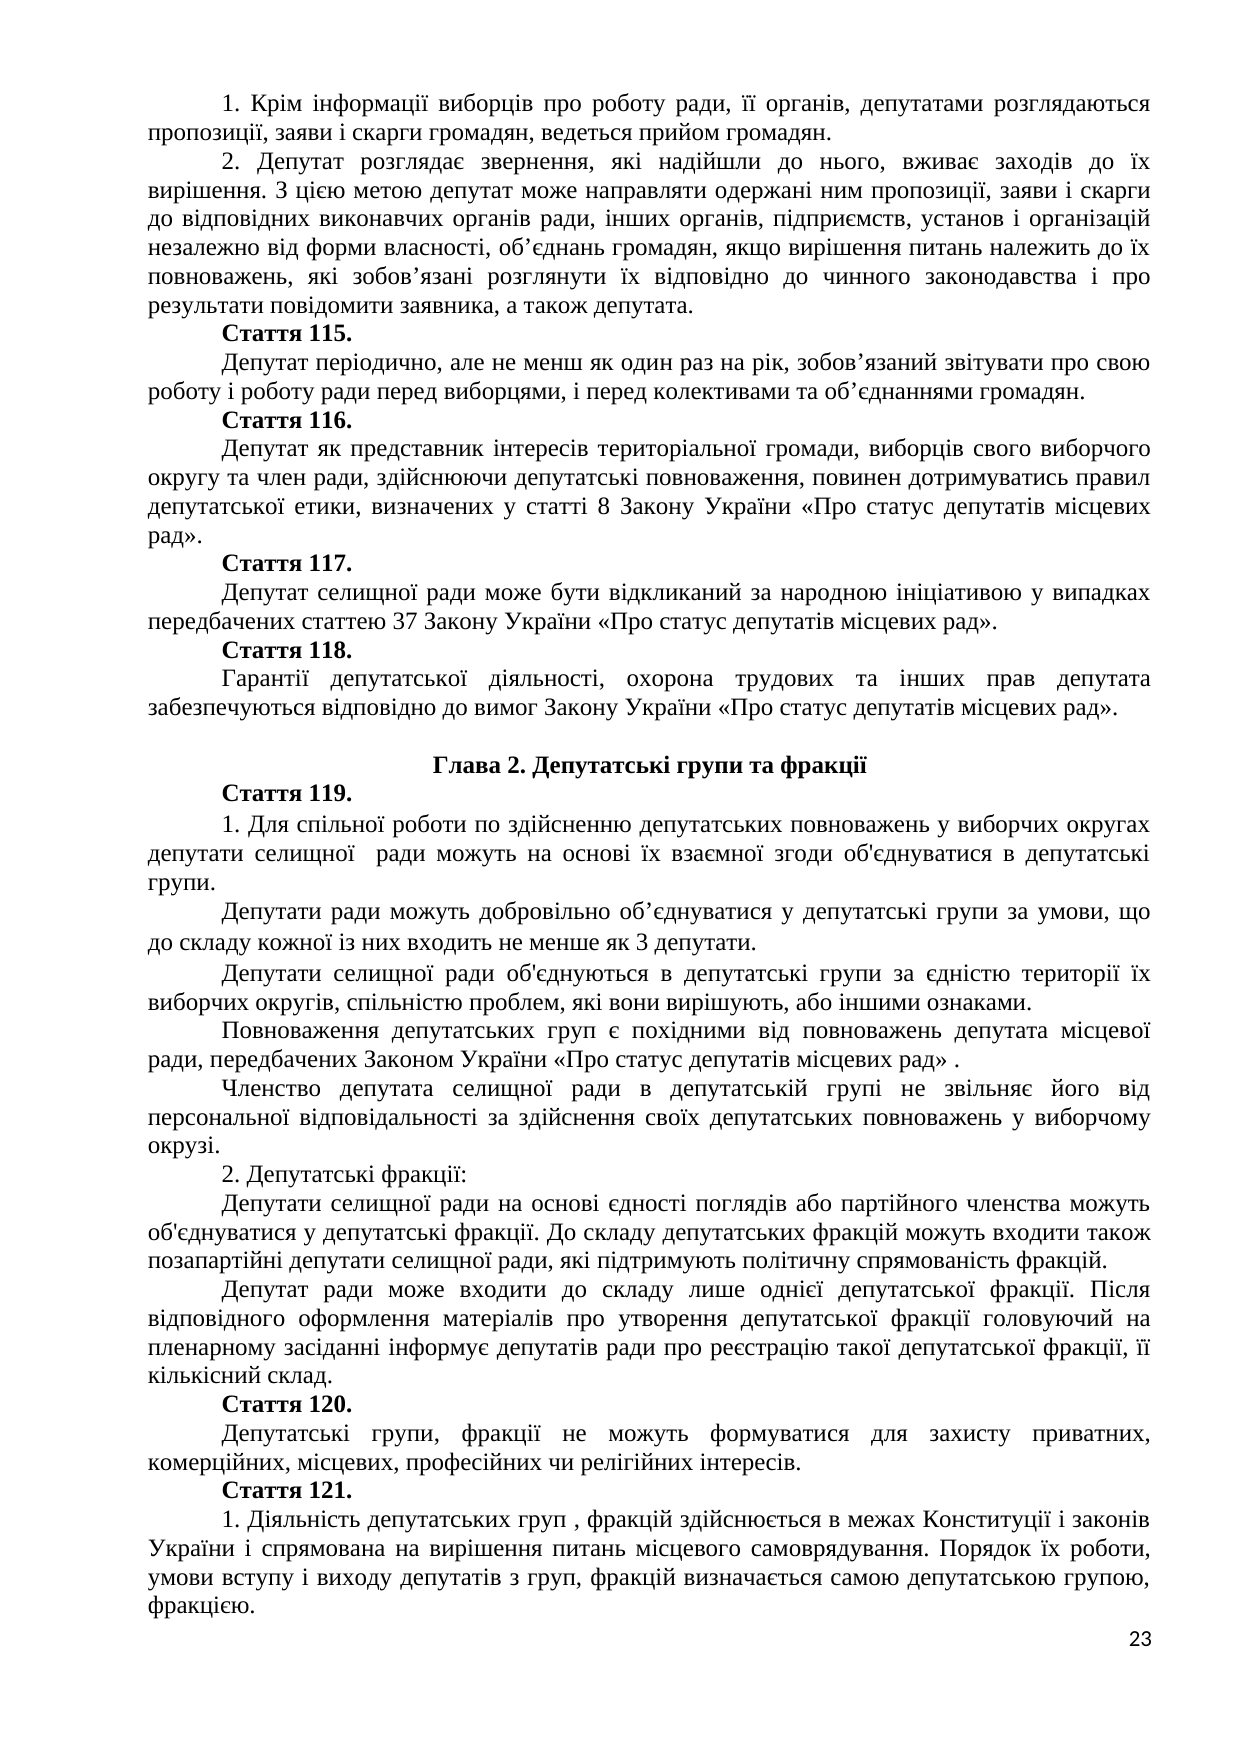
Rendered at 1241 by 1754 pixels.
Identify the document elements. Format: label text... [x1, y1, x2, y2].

text 1. Діяльність депутатських груп , фракцій здійснюється в межах Конституції і законів України і спрямована на вирішення питань місцевого самоврядування. Порядок їх роботи, умови вступу і виходу депутатів з груп, фракцій визначається самою депутатською групою, фракцією. [148, 1504, 1152, 1619]
text Депутати селищної ради на основі єдності поглядів або партійного членства можуть об'єднуватися у депутатські фракції. До складу депутатських фракцій можуть входити також позапартійні депутати селищної ради, які підтримують політичну спрямованість фракцій. [148, 1188, 1152, 1274]
text 2. Депутатські фракції: [148, 1159, 1152, 1188]
text Депутат періодично, але не менш як один раз на рік, зобов’язаний звітувати про свою роботу і роботу ради перед виборцями, і перед колективами та об’єднаннями громадян. [148, 347, 1152, 405]
text Стаття 117. [148, 548, 1152, 577]
text Депутат як представник інтересів територіальної громади, виборців свого виборчого округу та член ради, здійснюючи депутатські повноваження, повинен дотримуватись правил депутатської етики, визначених у статті 8 Закону України «Про статус депутатів місцевих рад». [148, 433, 1152, 548]
text Повноваження депутатських груп є похідними від повноважень депутата місцевої ради, передбачених Законом України «Про статус депутатів місцевих рад» . [148, 1015, 1152, 1073]
text Стаття 119. [148, 778, 1152, 807]
text Глава 2. Депутатські групи та фракції [148, 750, 1152, 778]
text Членство депутата селищної ради в депутатській групі не звільняє його від персональної відповідальності за здійснення своїх депутатських повноважень у виборчому окрузі. [148, 1073, 1152, 1159]
text Депутати селищної ради об'єднуються в депутатські групи за єдністю території їх виборчих округів, спільністю проблем, які вони вирішують, або іншими ознаками. [148, 958, 1152, 1015]
text Депутат ради може входити до складу лише однієї депутатської фракції. Після відповідного оформлення матеріалів про утворення депутатської фракції головуючий на пленарному засіданні інформує депутатів ради про реєстрацію такої депутатської фракції, її кількісний склад. [148, 1274, 1152, 1389]
text Депутати ради можуть добровільно об’єднуватися у депутатські групи за умови, що до складу кожної із них входить не менше як 3 депутати. [148, 896, 1152, 956]
text Стаття 121. [148, 1475, 1152, 1504]
text Депутат селищної ради може бути відкликаний за народною ініціативою у випадках передбачених статтею 37 Закону України «Про статус депутатів місцевих рад». [148, 577, 1152, 635]
text Стаття 118. [148, 635, 1152, 663]
text Депутатські групи, фракції не можуть формуватися для захисту приватних, комерційних, місцевих, професійних чи релігійних інтересів. [148, 1418, 1152, 1475]
text 1. Крім інформації виборців про роботу ради, її органів, депутатами розглядаються пропозиції, заяви і скарги громадян, ведеться прийом громадян. [148, 88, 1152, 146]
text Гарантії депутатської діяльності, охорона трудових та інших прав депутата забезпечуються відповідно до вимог Закону України «Про статус депутатів місцевих рад». [148, 663, 1152, 721]
text Стаття 120. [148, 1389, 1152, 1418]
text Стаття 115. [148, 318, 1152, 347]
text 2. Депутат розглядає звернення, які надійшли до нього, вживає заходів до їх вирішення. З цією метою депутат може направляти одержані ним пропозиції, заяви і скарги до відповідних виконавчих органів ради, інших органів, підприємств, установ і організацій незалежно від форми власності, об’єднань громадян, якщо вирішення питань належить до їх повноважень, які зобов’язані розглянути їх відповідно до чинного законодавства і про результати повідомити заявника, а також депутата. [148, 146, 1152, 318]
text Стаття 116. [148, 405, 1152, 433]
text 1. Для спільної роботи по здійсненню депутатських повноважень у виборчих округах депутати селищної ради можуть на основі їх взаємної згоди об'єднуватися в депутатські групи. [148, 809, 1152, 896]
